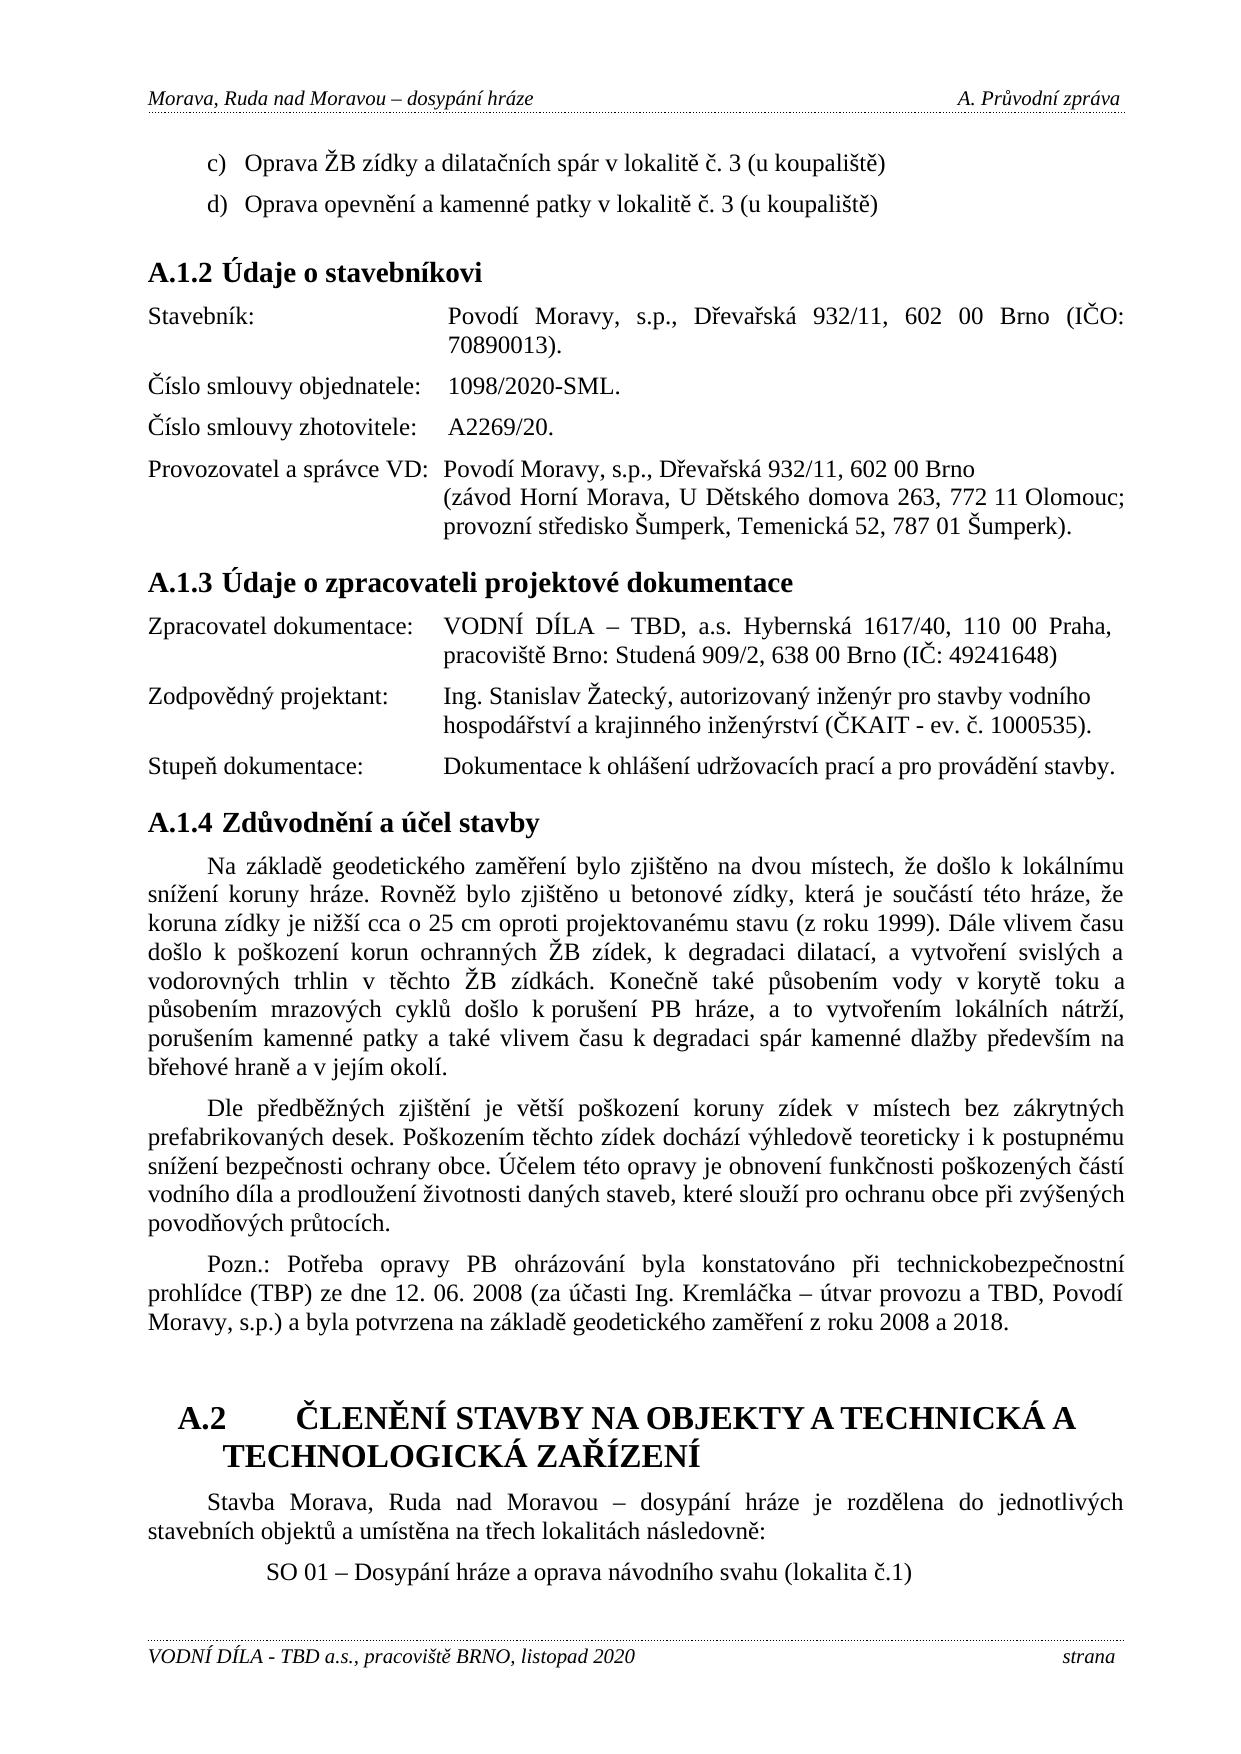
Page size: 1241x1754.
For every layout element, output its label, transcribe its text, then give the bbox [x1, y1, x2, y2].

text Zodpovědný projektant: Ing. Stanislav Žatecký, autorizovaný inženýr pro stavby vodního hospodářství a krajinného inženýrství (ČKAIT - ev. č. 1000535). [148, 681, 1125, 738]
list Oprava opevnění a kamenné patky v lokalitě č. 3 (u koupaliště) [207, 189, 1125, 218]
text Dle předběžných zjištění je větší poškození koruny zídek v místech bez zákrytných prefabrikovaných desek. Poškozením těchto zídek dochází výhledově teoreticky i k postupnému snížení bezpečnosti ochrany obce. Účelem této opravy je obnovení funkčnosti poškozených částí vodního díla a prodloužení životnosti daných staveb, které slouží pro ochranu obce při zvýšených povodňových průtocích. [148, 1093, 1125, 1237]
subtitle Údaje o stavebníkovi [148, 255, 1125, 289]
text Pozn.: Potřeba opravy PB ohrázování byla konstatováno při technickobezpečnostní prohlídce (TBP) ze dne 12. 06. 2008 (za účasti Ing. Kremláčka – útvar provozu a TBD, Povodí Moravy, s.p.) a byla potvrzena na základě geodetického zaměření z roku 2008 a 2018. [148, 1249, 1125, 1336]
text Na základě geodetického zaměření bylo zjištěno na dvou místech, že došlo k lokálnímu snížení koruny hráze. Rovněž bylo zjištěno u betonové zídky, která je součástí této hráze, že koruna zídky je nižší cca o 25 cm oproti projektovanému stavu (z roku 1999). Dále vlivem času došlo k poškození korun ochranných ŽB zídek, k degradaci dilatací, a vytvoření svislých a vodorovných trhlin v těchto ŽB zídkách. Konečně také působením vody v korytě toku a působením mrazových cyklů došlo k porušení PB hráze, a to vytvořením lokálních nátrží, porušením kamenné patky a také vlivem času k degradaci spár kamenné dlažby především na břehové hraně a v jejím okolí. [148, 851, 1125, 1081]
subtitle Členění stavby na objekty a technická a technologická zařízení [177, 1398, 1125, 1475]
text Stavba Morava, Ruda nad Moravou – dosypání hráze je rozdělena do jednotlivých stavebních objektů a umístěna na třech lokalitách následovně: [148, 1487, 1125, 1545]
text SO 01 – Dosypání hráze a oprava návodního svahu (lokalita č.1) [207, 1557, 1125, 1586]
text Číslo smlouvy zhotovitele: A2269/20. [148, 412, 1125, 441]
subtitle Zdůvodnění a účel stavby [148, 805, 1125, 838]
text Stupeň dokumentace: Dokumentace k ohlášení udržovacích prací a pro provádění stavby. [148, 751, 1125, 780]
list Oprava ŽB zídky a dilatačních spár v lokalitě č. 3 (u koupaliště) [207, 148, 1125, 176]
subtitle Údaje o zpracovateli projektové dokumentace [148, 565, 1125, 598]
text Stavebník: Povodí Moravy, s.p., Dřevařská 932/11, 602 00 Brno (IČO: 70890013). [148, 301, 1125, 359]
text Zpracovatel dokumentace: VODNÍ DÍLA – TBD, a.s. Hybernská 1617/40, 110 00 Praha, pracoviště Brno: Studená 909/2, 638 00 Brno (IČ: 49241648) [148, 611, 1125, 668]
text Číslo smlouvy objednatele: 1098/2020-SML. [148, 371, 1125, 400]
text Provozovatel a správce VD: Povodí Moravy, s.p., Dřevařská 932/11, 602 00 Brno (závod Horní Morava, U Dětského domova 263, 772 11 Olomouc; provozní středisko Šumperk, Temenická 52, 787 01 Šumperk). [148, 454, 1125, 540]
